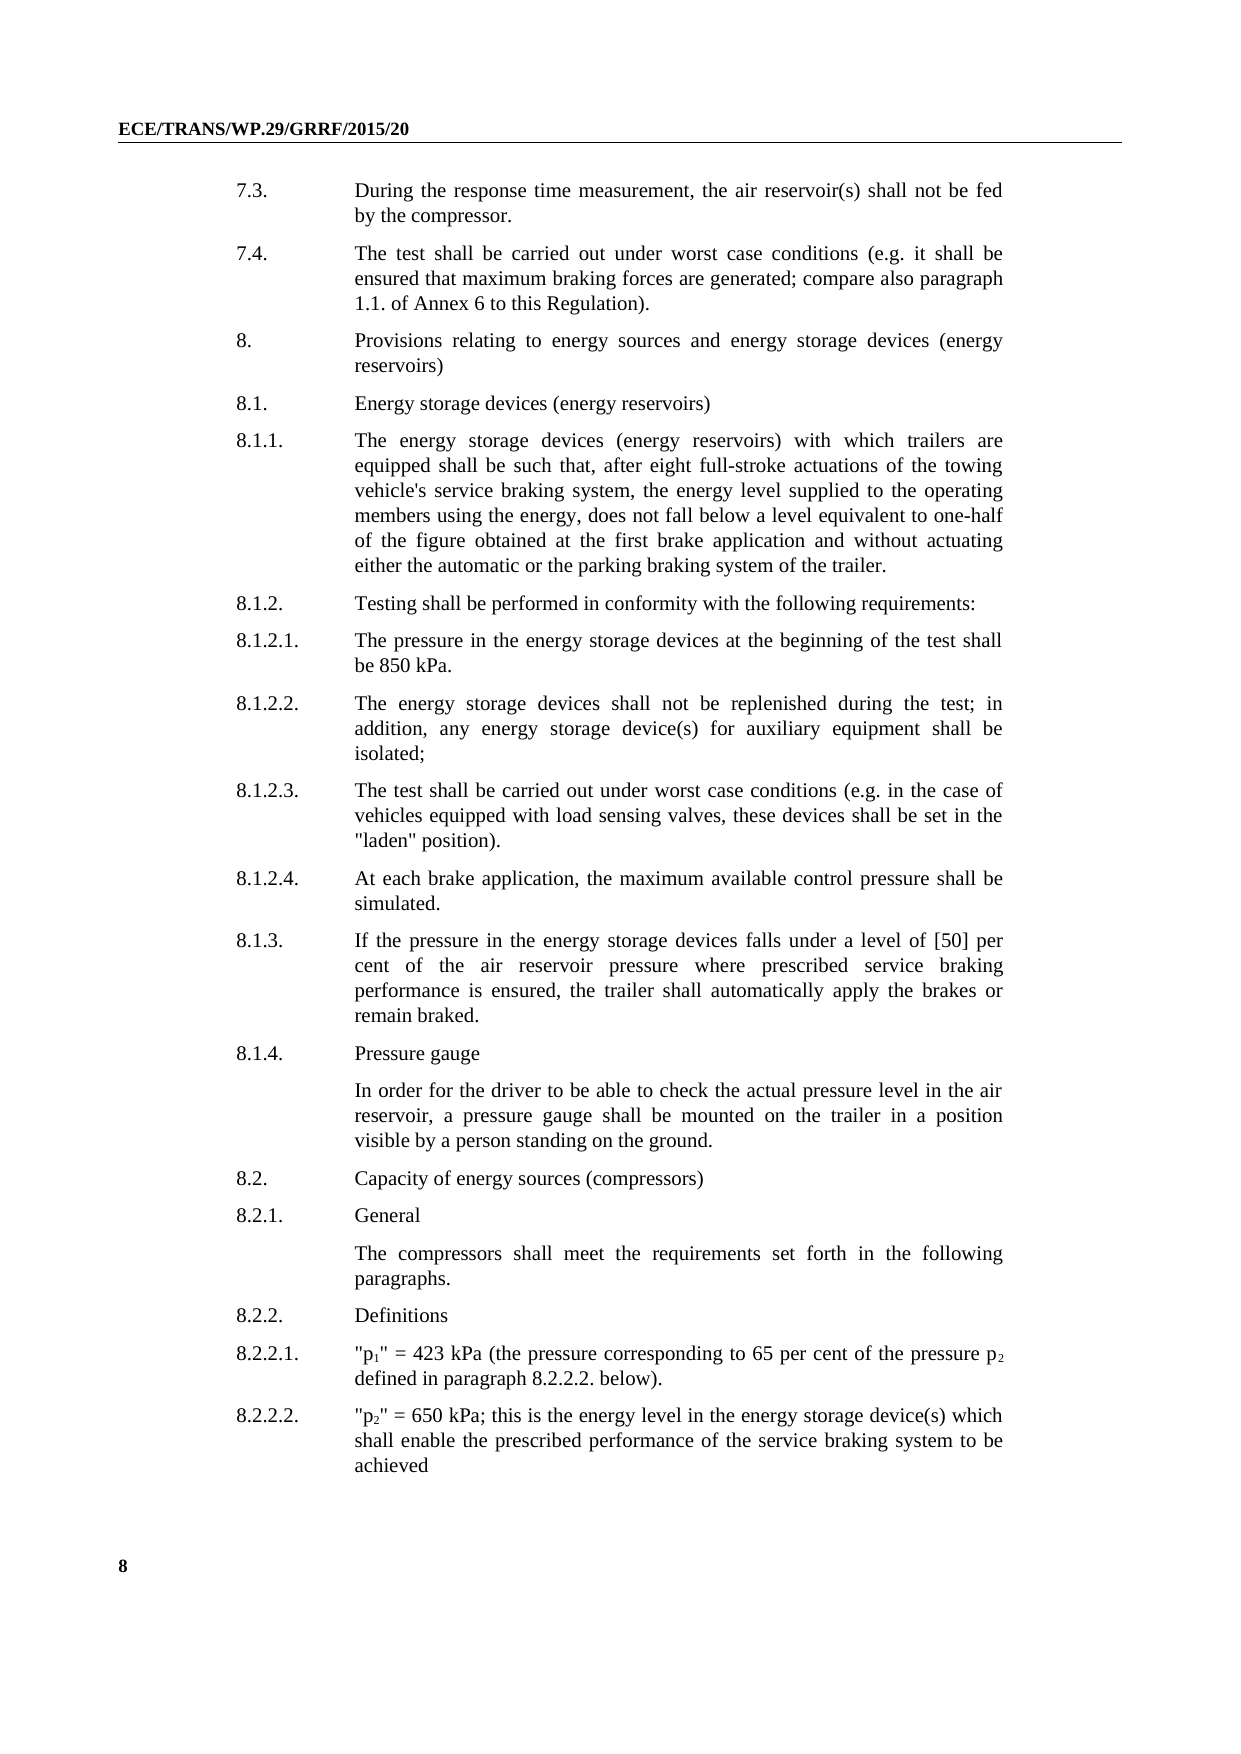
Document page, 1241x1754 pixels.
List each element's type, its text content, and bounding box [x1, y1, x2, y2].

text 7.3. During the response time measurement, the air reservoir(s) shall not be fed by the compressor. [236, 177, 1004, 227]
text 8.1. Energy storage devices (energy reservoirs) [236, 390, 1004, 415]
text 8.1.2.3. The test shall be carried out under worst case conditions (e.g. in the case of vehicles equipped with load sensing valves, these devices shall be set in the "laden" position). [236, 777, 1004, 852]
text 8.1.2.4. At each brake application, the maximum available control pressure shall be simulated. [236, 865, 1004, 915]
text 8.1.1. The energy storage devices (energy reservoirs) with which trailers are equipped shall be such that, after eight full-stroke actuations of the towing vehicle's service braking system, the energy level supplied to the operating members using the energy, does not fall below a level equivalent to one-half of the figure obtained at the first brake application and without actuating either the automatic or the parking braking system of the trailer. [236, 427, 1004, 577]
text In order for the driver to be able to check the actual pressure level in the air reservoir, a pressure gauge shall be mounted on the trailer in a position visible by a person standing on the ground. [354, 1077, 1004, 1152]
text 8.2.2.2. "p2" = 650 kPa; this is the energy level in the energy storage device(s) which shall enable the prescribed performance of the service braking system to be achieved [236, 1402, 1004, 1477]
text The compressors shall meet the requirements set forth in the following paragraphs. [354, 1240, 1004, 1290]
text 8.2.2. Definitions [236, 1302, 1004, 1327]
text 7.4. The test shall be carried out under worst case conditions (e.g. it shall be ensured that maximum braking forces are generated; compare also paragraph 1.1. of Annex 6 to this Regulation). [236, 240, 1004, 315]
text 8.1.3. If the pressure in the energy storage devices falls under a level of [50] per cent of the air reservoir pressure where prescribed service braking performance is ensured, the trailer shall automatically apply the brakes or remain braked. [236, 927, 1004, 1027]
text 8.2.1. General [236, 1202, 1004, 1227]
text 8.1.2.2. The energy storage devices shall not be replenished during the test; in addition, any energy storage device(s) for auxiliary equipment shall be isolated; [236, 690, 1004, 765]
text 8.1.2. Testing shall be performed in conformity with the following requirements: [236, 590, 1004, 615]
text 8.1.4. Pressure gauge [236, 1040, 1004, 1065]
text 8. Provisions relating to energy sources and energy storage devices (energy reservoirs) [236, 327, 1004, 377]
text 8.2.2.1. "p1" = 423 kPa (the pressure corresponding to 65 per cent of the pressure p2 defined in paragraph 8.2.2.2. below). [236, 1340, 1004, 1390]
text 8.2. Capacity of energy sources (compressors) [236, 1165, 1004, 1190]
text 8.1.2.1. The pressure in the energy storage devices at the beginning of the test shall be 850 kPa. [236, 627, 1004, 677]
